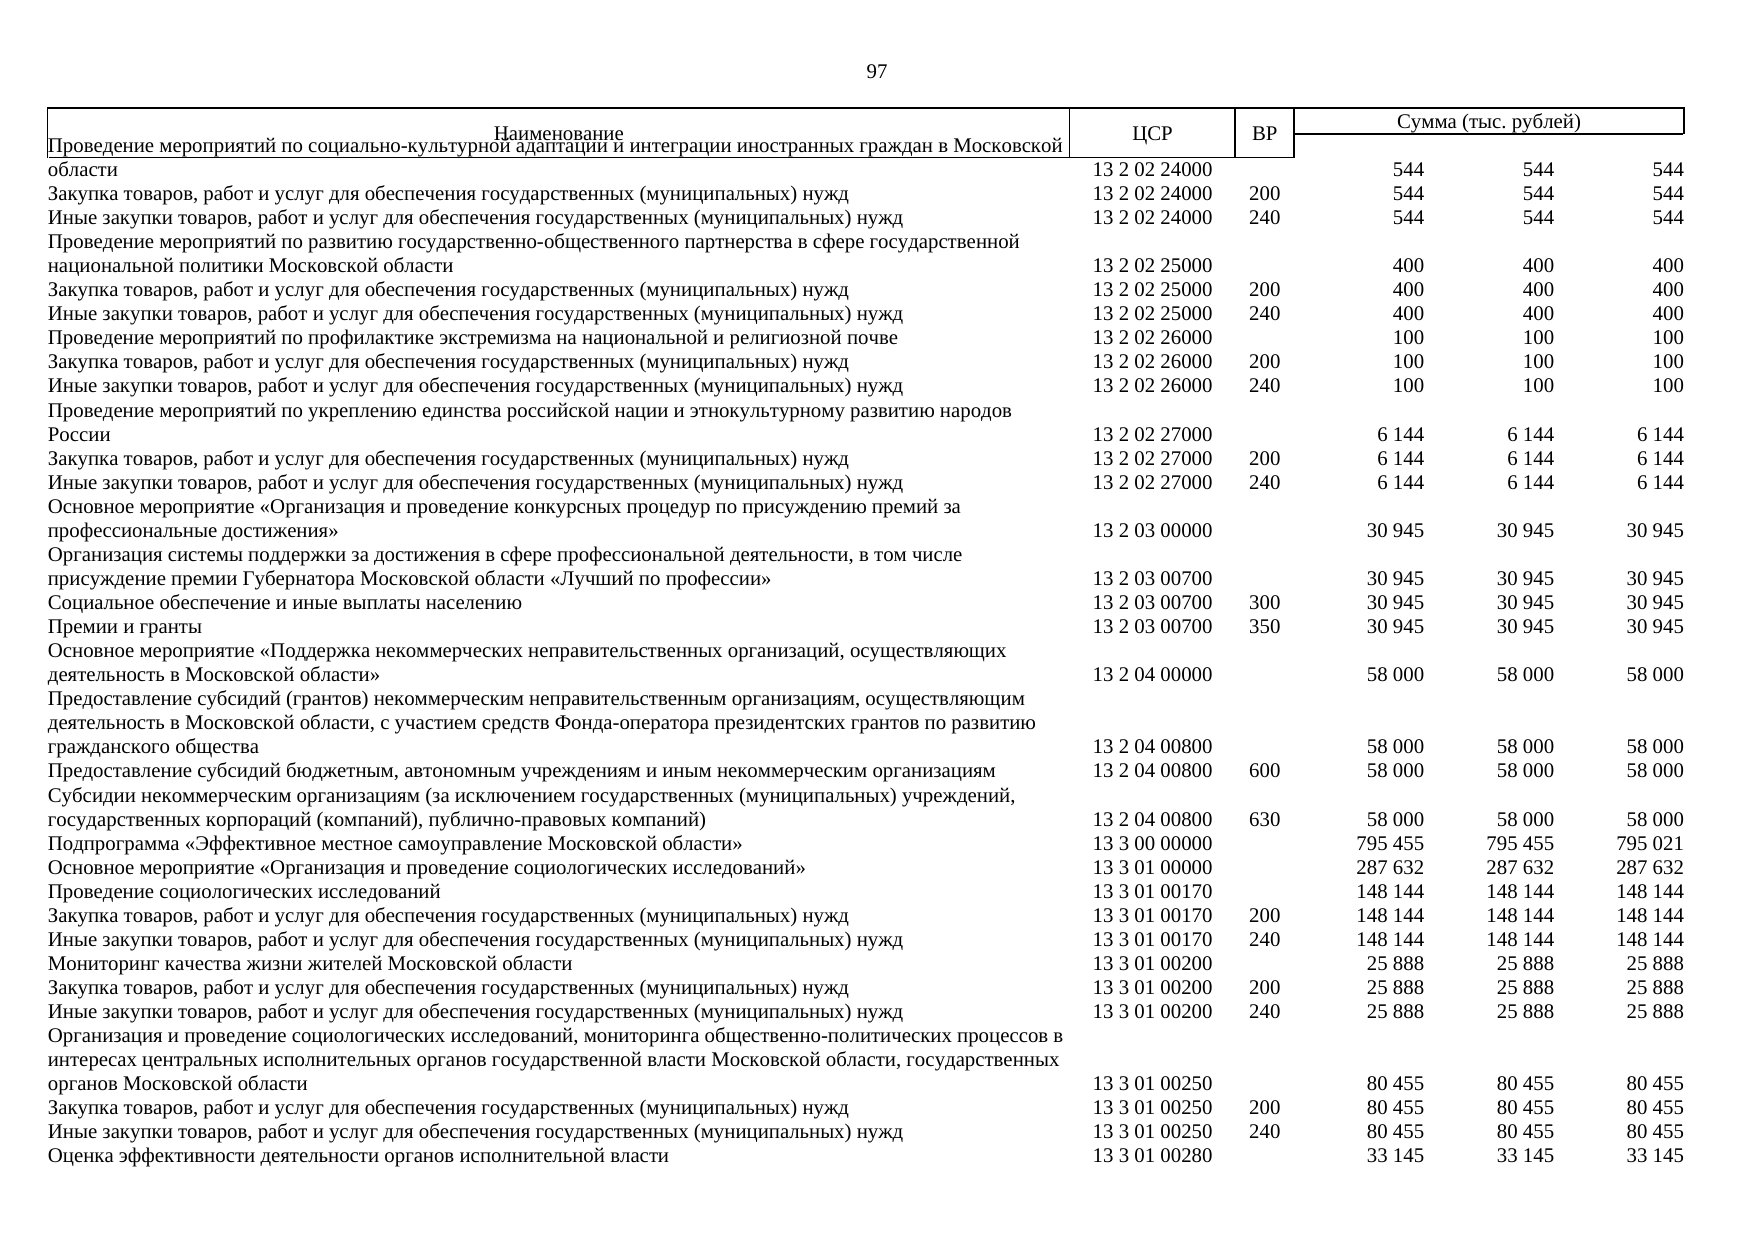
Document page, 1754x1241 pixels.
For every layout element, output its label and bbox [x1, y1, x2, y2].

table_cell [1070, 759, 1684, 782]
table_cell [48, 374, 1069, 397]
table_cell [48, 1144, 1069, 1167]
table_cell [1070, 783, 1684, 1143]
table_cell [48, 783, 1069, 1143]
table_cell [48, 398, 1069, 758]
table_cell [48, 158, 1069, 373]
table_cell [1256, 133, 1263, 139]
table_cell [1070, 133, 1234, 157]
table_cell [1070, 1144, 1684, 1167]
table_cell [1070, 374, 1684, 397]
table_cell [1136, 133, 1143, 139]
table_header [1236, 109, 1293, 133]
table_header [1295, 109, 1683, 133]
table_header [48, 109, 1069, 133]
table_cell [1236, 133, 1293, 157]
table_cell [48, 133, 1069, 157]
table_header [1070, 109, 1234, 133]
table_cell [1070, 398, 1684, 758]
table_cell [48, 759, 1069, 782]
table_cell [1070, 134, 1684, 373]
